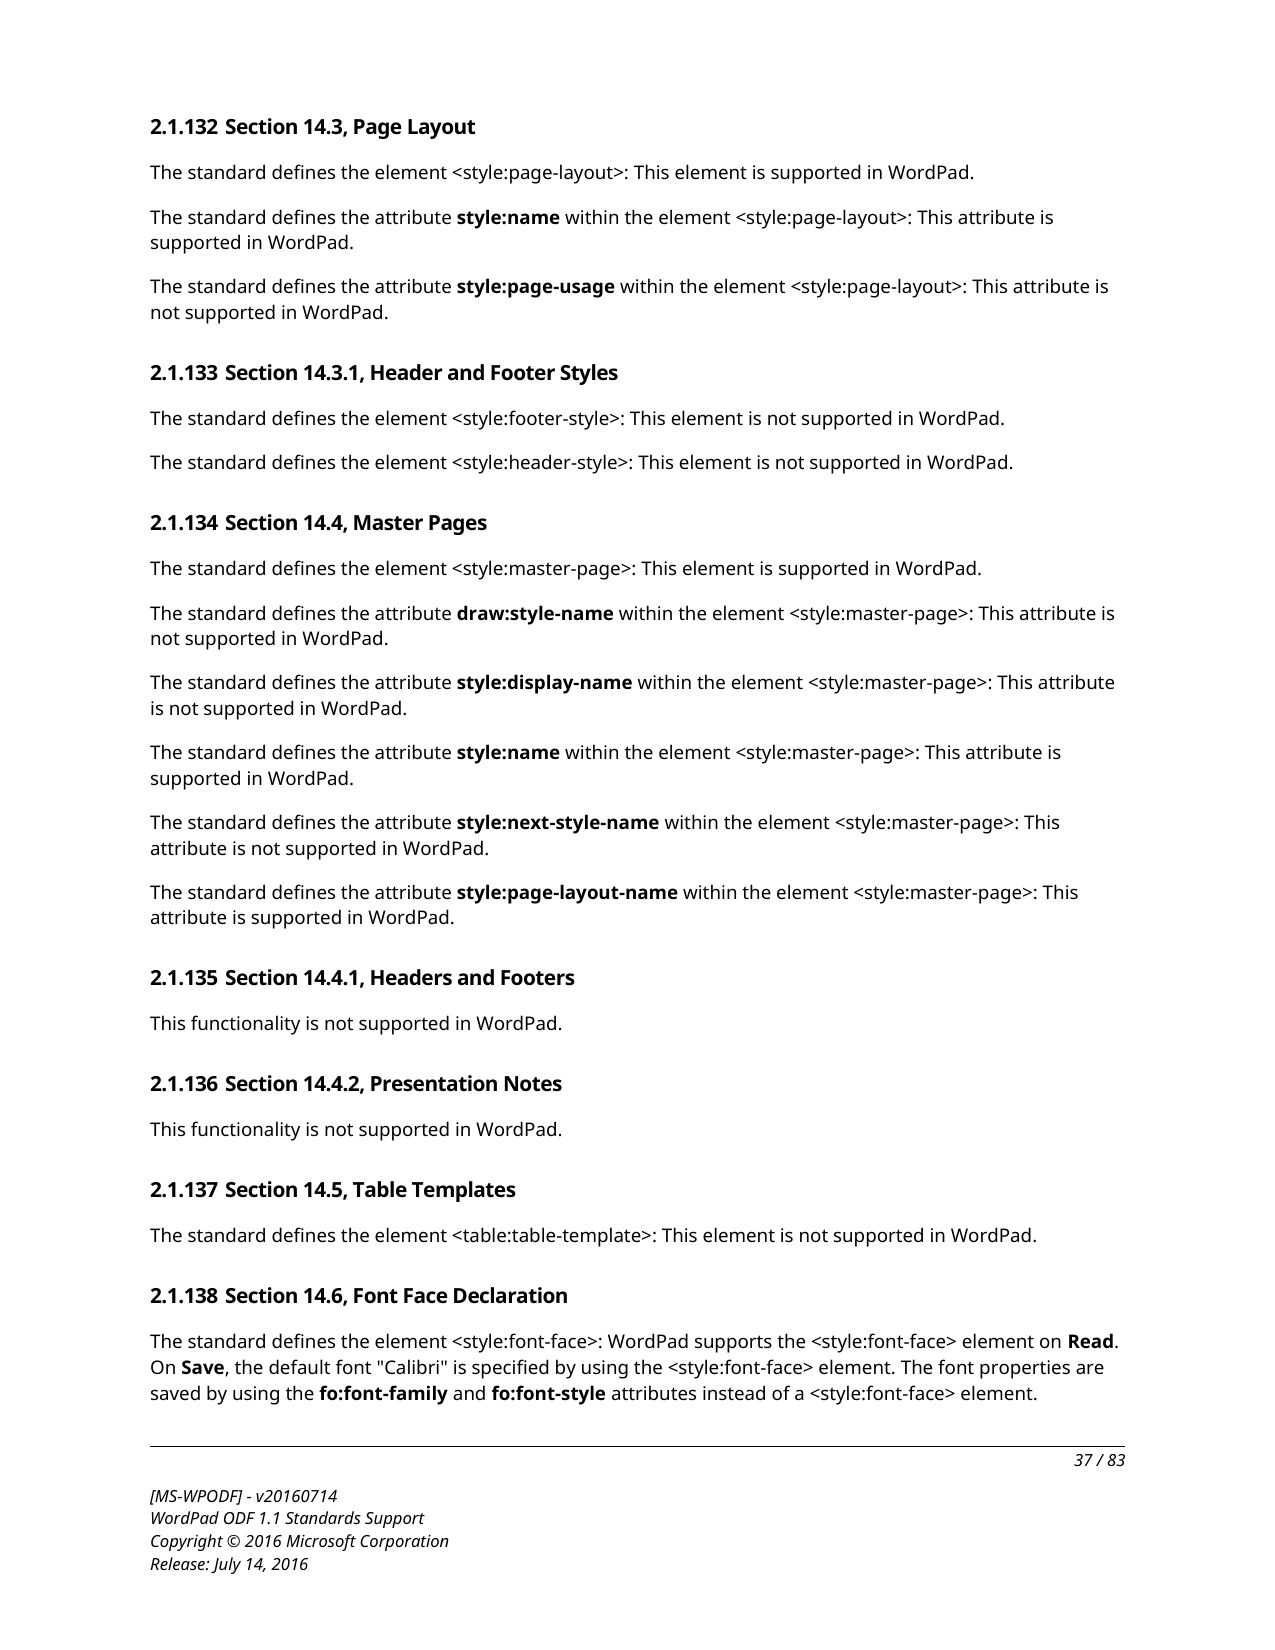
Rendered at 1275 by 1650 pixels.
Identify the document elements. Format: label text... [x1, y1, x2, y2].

text The standard defines the attribute style:name within the element <style:page-layout>: This attribute is supported in WordPad. [150, 204, 1125, 255]
text The standard defines the attribute style:display-name within the element <style:master-page>: This attribute is not supported in WordPad. [150, 670, 1125, 721]
text The standard defines the attribute draw:style-name within the element <style:master-page>: This attribute is not supported in WordPad. [150, 600, 1125, 651]
subtitle Section 14.4, Master Pages [150, 508, 1125, 537]
text The standard defines the element <style:header-style>: This element is not supported in WordPad. [150, 449, 1125, 475]
text The standard defines the element <style:page-layout>: This element is supported in WordPad. [150, 160, 1125, 185]
text The standard defines the element <table:table-template>: This element is not supported in WordPad. [150, 1223, 1125, 1248]
text This functionality is not supported in WordPad. [150, 1011, 1125, 1036]
subtitle Section 14.3, Page Layout [150, 112, 1125, 141]
text The standard defines the element <style:master-page>: This element is supported in WordPad. [150, 556, 1125, 581]
text This functionality is not supported in WordPad. [150, 1117, 1125, 1142]
subtitle Section 14.6, Font Face Declaration [150, 1282, 1125, 1310]
text The standard defines the element <style:footer-style>: This element is not supported in WordPad. [150, 405, 1125, 431]
subtitle Section 14.3.1, Header and Footer Styles [150, 358, 1125, 387]
text The standard defines the element <style:font-face>: WordPad supports the <style:font-face> element on Read. On Save, the default font "Calibri" is specified by using the <style:font-face> element. The font properties are saved by using the fo:font-family and fo:font-style attributes instead of a <style:font-face> element. [150, 1329, 1125, 1405]
subtitle Section 14.5, Table Templates [150, 1176, 1125, 1204]
text The standard defines the attribute style:page-usage within the element <style:page-layout>: This attribute is not supported in WordPad. [150, 274, 1125, 325]
subtitle Section 14.4.2, Presentation Notes [150, 1069, 1125, 1098]
text The standard defines the attribute style:page-layout-name within the element <style:master-page>: This attribute is supported in WordPad. [150, 879, 1125, 930]
text The standard defines the attribute style:next-style-name within the element <style:master-page>: This attribute is not supported in WordPad. [150, 809, 1125, 860]
text The standard defines the attribute style:name within the element <style:master-page>: This attribute is supported in WordPad. [150, 739, 1125, 791]
subtitle Section 14.4.1, Headers and Footers [150, 963, 1125, 992]
